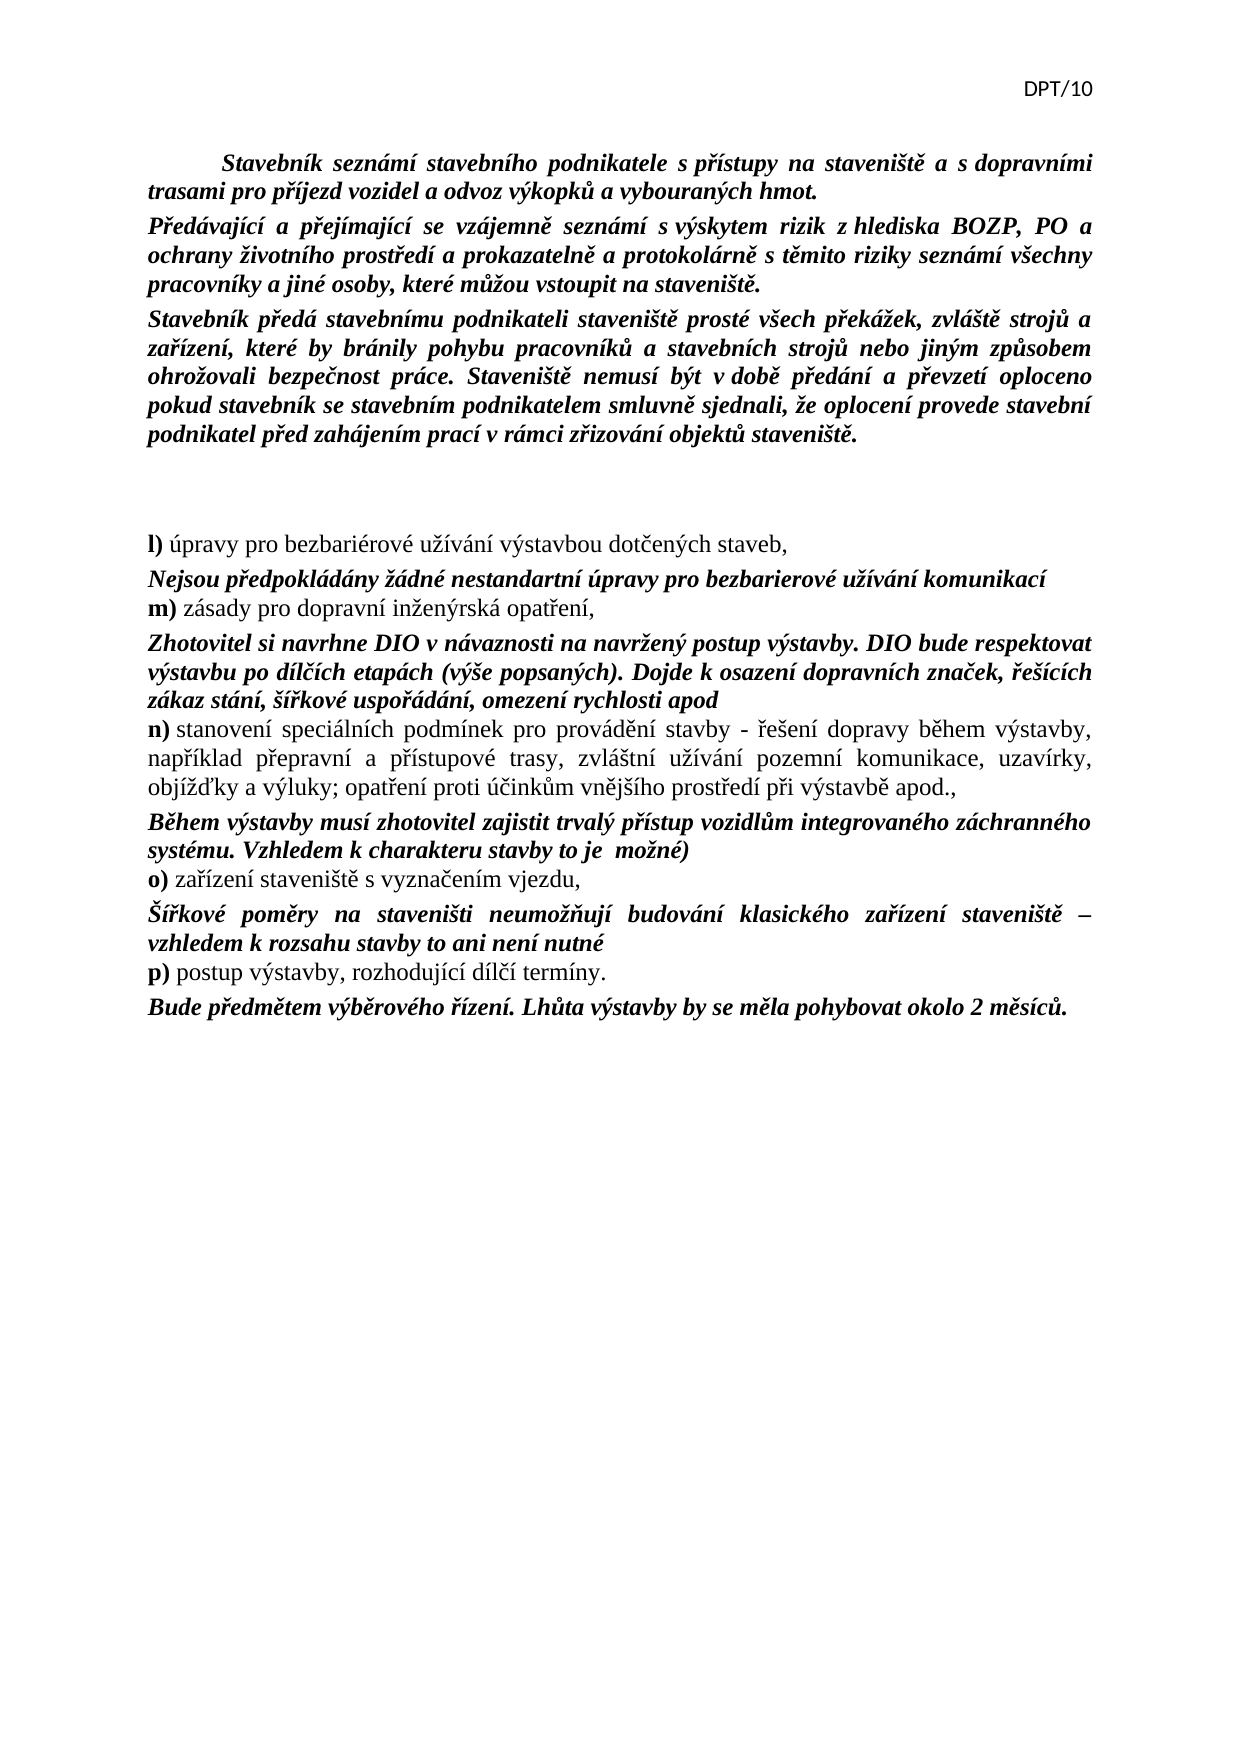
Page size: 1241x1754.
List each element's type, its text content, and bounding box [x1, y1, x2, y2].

text Stavebník seznámí stavebního podnikatele s přístupy na staveniště a s dopravními trasami pro příjezd vozidel a odvoz výkopků a vybouraných hmot. [148, 148, 1093, 205]
text Šířkové poměry na staveništi neumožňují budování klasického zařízení staveniště – vzhledem k rozsahu stavby to ani není nutné [148, 899, 1093, 957]
text Nejsou předpokládány žádné nestandartní úpravy pro bezbarierové užívání komunikací [148, 564, 1093, 593]
text m) zásady pro dopravní inženýrská opatření, [148, 593, 1093, 622]
text Během výstavby musí zhotovitel zajistit trvalý přístup vozidlům integrovaného záchranného systému. Vzhledem k charakteru stavby to je možné) [148, 807, 1093, 864]
text p) postup výstavby, rozhodující dílčí termíny. [148, 957, 1093, 986]
text Zhotovitel si navrhne DIO v návaznosti na navržený postup výstavby. DIO bude respektovat výstavbu po dílčích etapách (výše popsaných). Dojde k osazení dopravních značek, řešících zákaz stání, šířkové uspořádání, omezení rychlosti apod [148, 628, 1093, 714]
text Předávající a přejímající se vzájemně seznámí s výskytem rizik z hlediska BOZP, PO a ochrany životního prostředí a prokazatelně a protokolárně s těmito riziky seznámí všechny pracovníky a jiné osoby, které můžou vstoupit na staveniště. [148, 211, 1093, 298]
text Bude předmětem výběrového řízení. Lhůta výstavby by se měla pohybovat okolo 2 měsíců. [148, 992, 1093, 1021]
text n) stanovení speciálních podmínek pro provádění stavby - řešení dopravy během výstavby, například přepravní a přístupové trasy, zvláštní užívání pozemní komunikace, uzavírky, objížďky a výluky; opatření proti účinkům vnějšího prostředí při výstavbě apod., [148, 714, 1093, 801]
text Stavebník předá stavebnímu podnikateli staveniště prosté všech překážek, zvláště strojů a zařízení, které by bránily pohybu pracovníků a stavebních strojů nebo jiným způsobem ohrožovali bezpečnost práce. Staveniště nemusí být v době předání a převzetí oploceno pokud stavebník se stavebním podnikatelem smluvně sjednali, že oplocení provede stavební podnikatel před zahájením prací v rámci zřizování objektů staveniště. [148, 304, 1093, 448]
text o) zařízení staveniště s vyznačením vjezdu, [148, 864, 1093, 893]
text l) úpravy pro bezbariérové užívání výstavbou dotčených staveb, [148, 529, 1093, 558]
